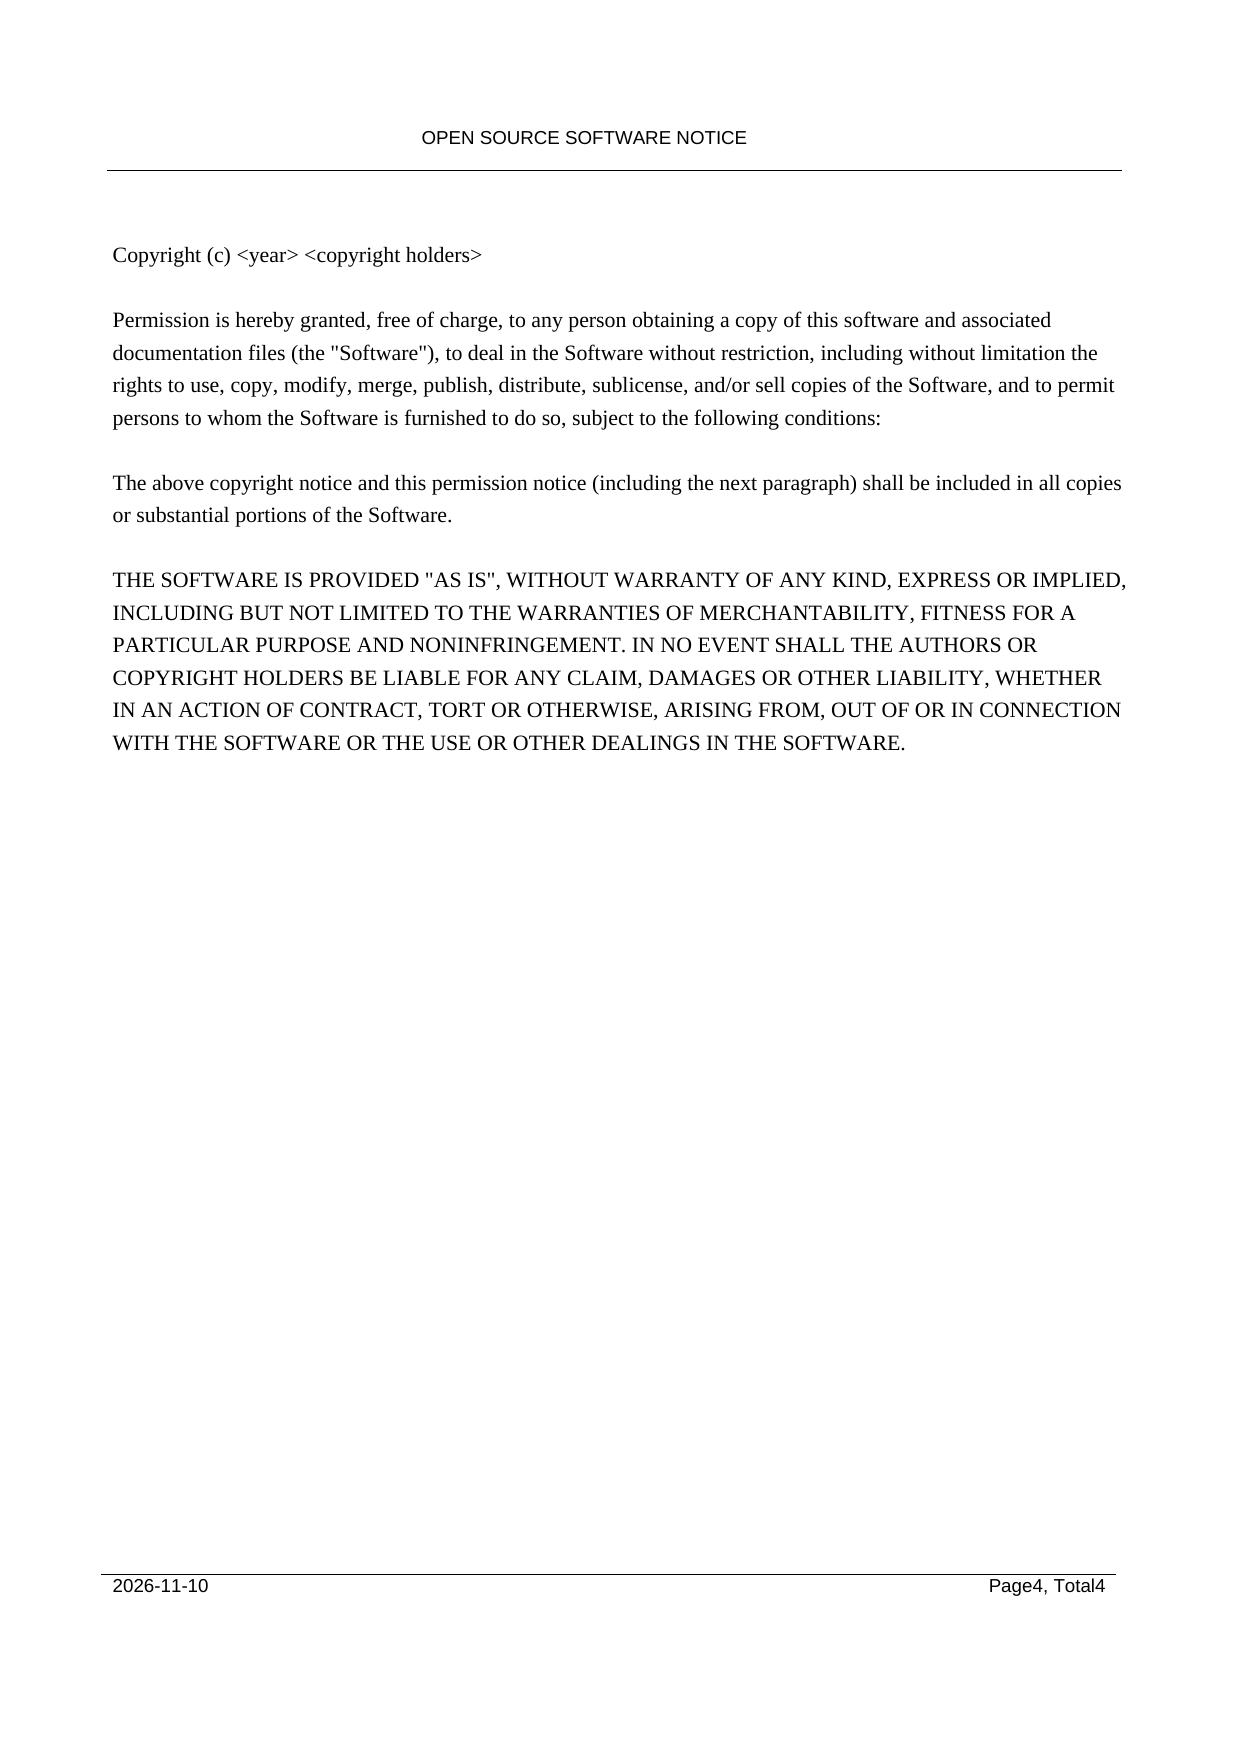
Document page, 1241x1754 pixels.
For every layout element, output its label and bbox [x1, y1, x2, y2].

text [112, 206, 1128, 759]
